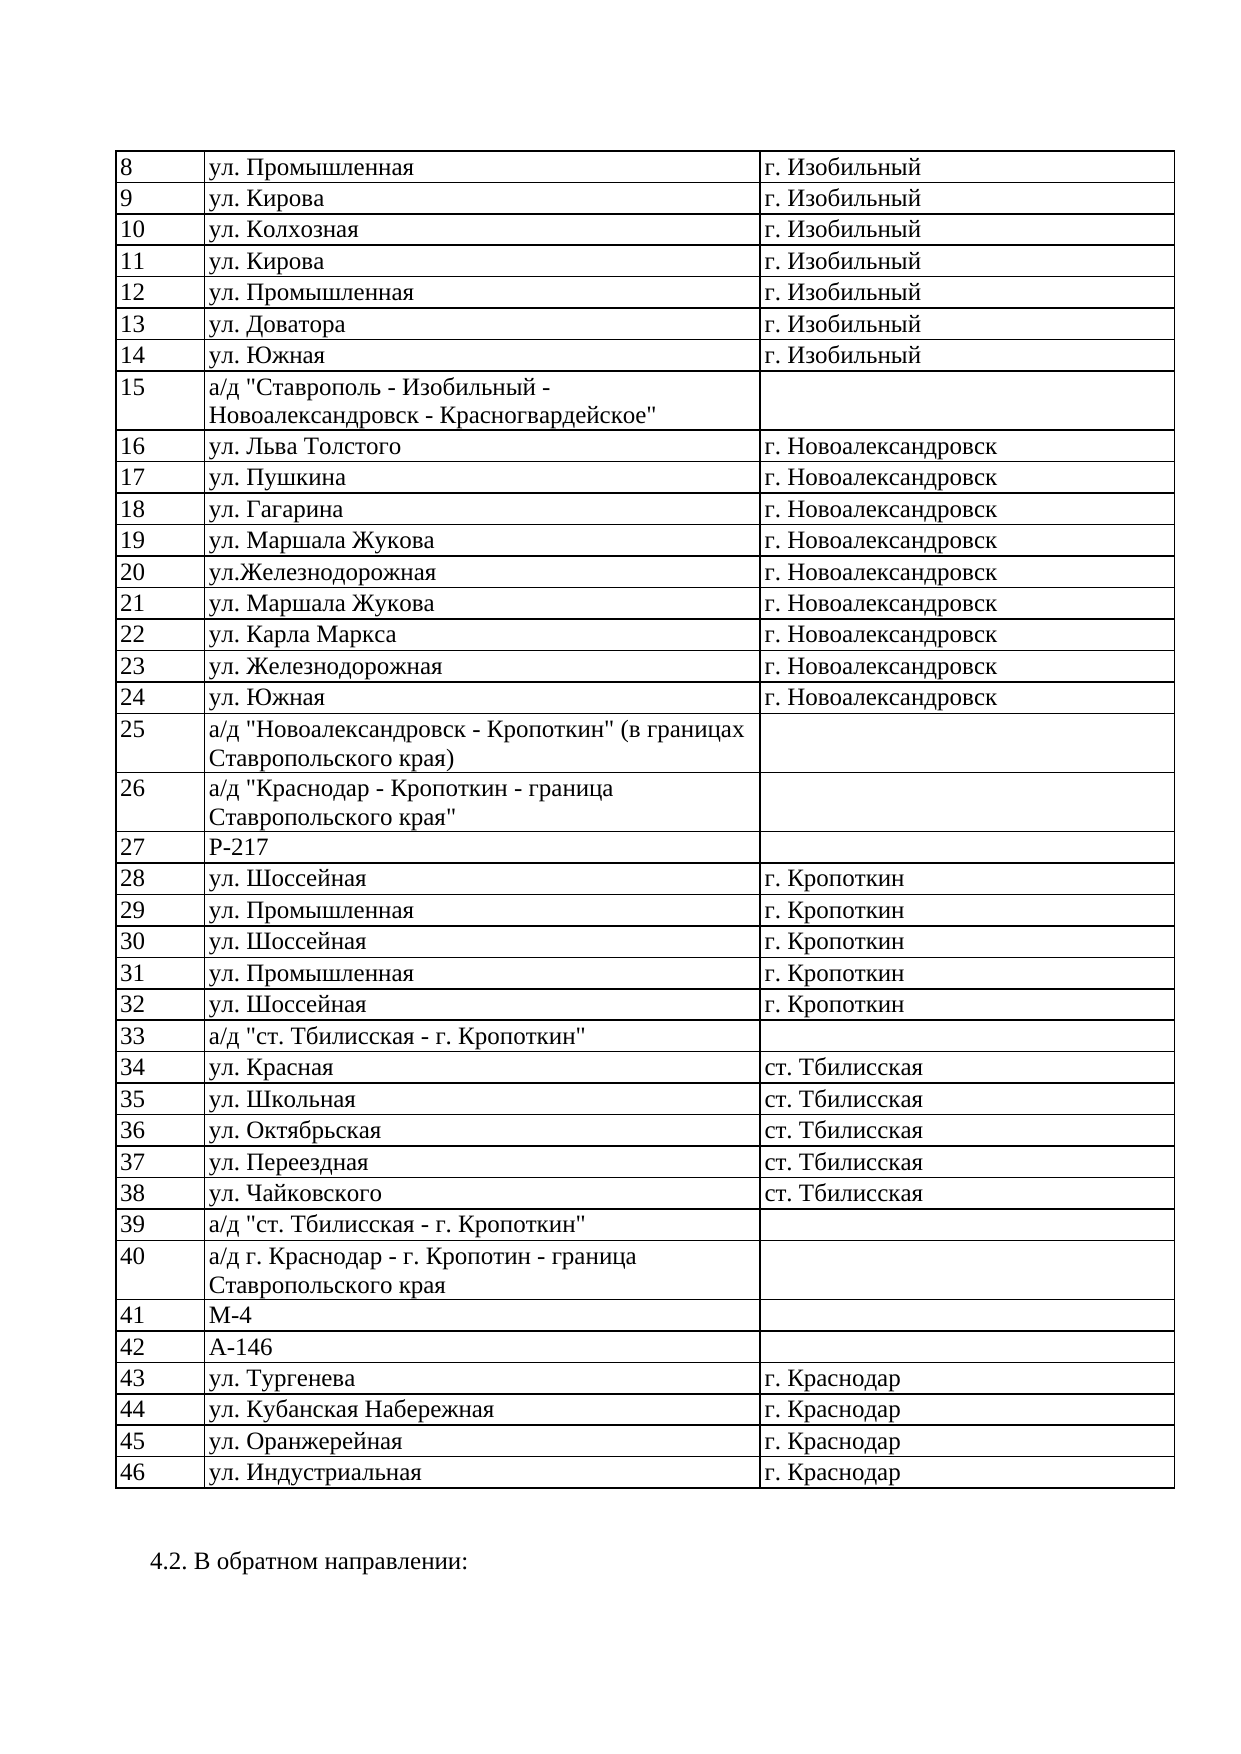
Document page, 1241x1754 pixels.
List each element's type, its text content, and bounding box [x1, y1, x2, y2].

table_cell г. Новоалександровск [761, 462, 1174, 492]
table_cell [761, 1021, 1174, 1051]
table_cell ул. Доватора [205, 309, 759, 339]
table_cell 46 [117, 1457, 204, 1487]
table_cell а/д г. Краснодар - г. Кропотин - граница Ставропольского края [205, 1241, 759, 1298]
table_cell 23 [117, 651, 204, 681]
table_cell 37 [117, 1147, 204, 1177]
table_cell ул. Маршала Жукова [205, 588, 759, 618]
table_cell ст. Тбилисская [761, 1115, 1174, 1145]
table_cell г. Кропоткин [761, 895, 1174, 925]
table_cell 28 [117, 864, 204, 893]
table_cell ст. Тбилисская [761, 1147, 1174, 1177]
table_cell г. Изобильный [761, 277, 1174, 307]
table_cell ул. Колхозная [205, 215, 759, 244]
table_cell ул.Железнодорожная [205, 557, 759, 587]
table_cell ул. Переездная [205, 1147, 759, 1177]
table_cell а/д "ст. Тбилисская - г. Кропоткин" [205, 1210, 759, 1239]
table_cell 34 [117, 1052, 204, 1082]
table_cell ул. Маршала Жукова [205, 525, 759, 555]
table_cell [761, 773, 1174, 831]
table_cell г. Кропоткин [761, 990, 1174, 1019]
table_cell ул. Промышленная [205, 277, 759, 307]
table_cell 31 [117, 958, 204, 988]
table_cell 17 [117, 462, 204, 492]
table_cell а/д "Новоалександровск - Кропоткин" (в границах Ставропольского края) [205, 714, 759, 771]
table_cell 18 [117, 494, 204, 524]
table_cell 29 [117, 895, 204, 925]
table_cell 22 [117, 620, 204, 649]
table_cell г. Изобильный [761, 183, 1174, 213]
table_cell ул. Индустриальная [205, 1457, 759, 1487]
table_cell г. Изобильный [761, 246, 1174, 276]
table_cell А-146 [205, 1332, 759, 1361]
table_cell г. Изобильный [761, 309, 1174, 339]
table_cell 44 [117, 1395, 204, 1424]
table_cell 21 [117, 588, 204, 618]
table_cell 39 [117, 1210, 204, 1239]
table_cell ул. Шоссейная [205, 990, 759, 1019]
table_cell [761, 372, 1174, 429]
table_cell ст. Тбилисская [761, 1084, 1174, 1114]
table_cell ул. Льва Толстого [205, 431, 759, 461]
table_cell [761, 1210, 1174, 1239]
table_cell ул. Промышленная [205, 895, 759, 925]
table_cell Р-217 [205, 832, 759, 862]
table_cell ул. Пушкина [205, 462, 759, 492]
table_cell 32 [117, 990, 204, 1019]
table_cell ул. Гагарина [205, 494, 759, 524]
table_cell 14 [117, 340, 204, 370]
table_cell г. Новоалександровск [761, 525, 1174, 555]
table_cell 15 [117, 372, 204, 429]
table_cell г. Краснодар [761, 1426, 1174, 1456]
table_cell 30 [117, 927, 204, 956]
table_cell 24 [117, 683, 204, 712]
table_cell 9 [117, 183, 204, 213]
table_cell а/д "Краснодар - Кропоткин - граница Ставропольского края" [205, 773, 759, 831]
table_cell г. Изобильный [761, 340, 1174, 370]
table_cell г. Новоалександровск [761, 494, 1174, 524]
table_cell ул. Чайковского [205, 1178, 759, 1208]
table_cell ул. Кубанская Набережная [205, 1395, 759, 1424]
table_cell 36 [117, 1115, 204, 1145]
table_cell 10 [117, 215, 204, 244]
table_cell ул. Шоссейная [205, 927, 759, 956]
table_cell г. Новоалександровск [761, 683, 1174, 712]
table_cell ул. Красная [205, 1052, 759, 1082]
table_cell г. Кропоткин [761, 958, 1174, 988]
table_cell [761, 1332, 1174, 1361]
table_cell г. Новоалександровск [761, 620, 1174, 649]
table_cell [761, 1241, 1174, 1298]
table_cell ул. Карла Маркса [205, 620, 759, 649]
table_cell 20 [117, 557, 204, 587]
table_cell 43 [117, 1363, 204, 1393]
table_cell ул. Промышленная [205, 152, 759, 181]
table_cell [761, 714, 1174, 771]
table_cell 42 [117, 1332, 204, 1361]
table_cell г. Новоалександровск [761, 651, 1174, 681]
table_cell 8 [117, 152, 204, 181]
table_cell г. Краснодар [761, 1457, 1174, 1487]
table_cell ул. Южная [205, 340, 759, 370]
table_cell г. Изобильный [761, 215, 1174, 244]
table_cell г. Новоалександровск [761, 431, 1174, 461]
table_cell ул. Октябрьская [205, 1115, 759, 1145]
table_cell ул. Тургенева [205, 1363, 759, 1393]
table_cell ст. Тбилисская [761, 1178, 1174, 1208]
table_cell ул. Кирова [205, 246, 759, 276]
table_cell М-4 [205, 1300, 759, 1330]
table_cell 25 [117, 714, 204, 771]
table_cell 19 [117, 525, 204, 555]
table_cell ул. Шоссейная [205, 864, 759, 893]
text 4.2. В обратном направлении: [150, 1546, 1090, 1575]
table_cell ст. Тбилисская [761, 1052, 1174, 1082]
table_cell г. Краснодар [761, 1363, 1174, 1393]
table_cell г. Кропоткин [761, 927, 1174, 956]
table_cell [761, 1300, 1174, 1330]
table_cell 45 [117, 1426, 204, 1456]
table_cell а/д "Ставрополь - Изобильный - Новоалександровск - Красногвардейское" [205, 372, 759, 429]
table_cell 38 [117, 1178, 204, 1208]
table_cell 41 [117, 1300, 204, 1330]
table_cell ул. Железнодорожная [205, 651, 759, 681]
table_cell 16 [117, 431, 204, 461]
table_cell 11 [117, 246, 204, 276]
table_cell г. Новоалександровск [761, 557, 1174, 587]
table_cell а/д "ст. Тбилисская - г. Кропоткин" [205, 1021, 759, 1051]
table_cell 26 [117, 773, 204, 831]
table_cell 33 [117, 1021, 204, 1051]
table_cell 13 [117, 309, 204, 339]
table_cell 40 [117, 1241, 204, 1298]
table_cell г. Кропоткин [761, 864, 1174, 893]
table_cell ул. Кирова [205, 183, 759, 213]
table_cell г. Новоалександровск [761, 588, 1174, 618]
table_cell г. Изобильный [761, 152, 1174, 181]
table_cell г. Краснодар [761, 1395, 1174, 1424]
table_cell 27 [117, 832, 204, 862]
table_cell 35 [117, 1084, 204, 1114]
table_cell 12 [117, 277, 204, 307]
table_cell ул. Школьная [205, 1084, 759, 1114]
table_cell ул. Южная [205, 683, 759, 712]
table_cell ул. Оранжерейная [205, 1426, 759, 1456]
table_cell ул. Промышленная [205, 958, 759, 988]
table_cell [761, 832, 1174, 862]
